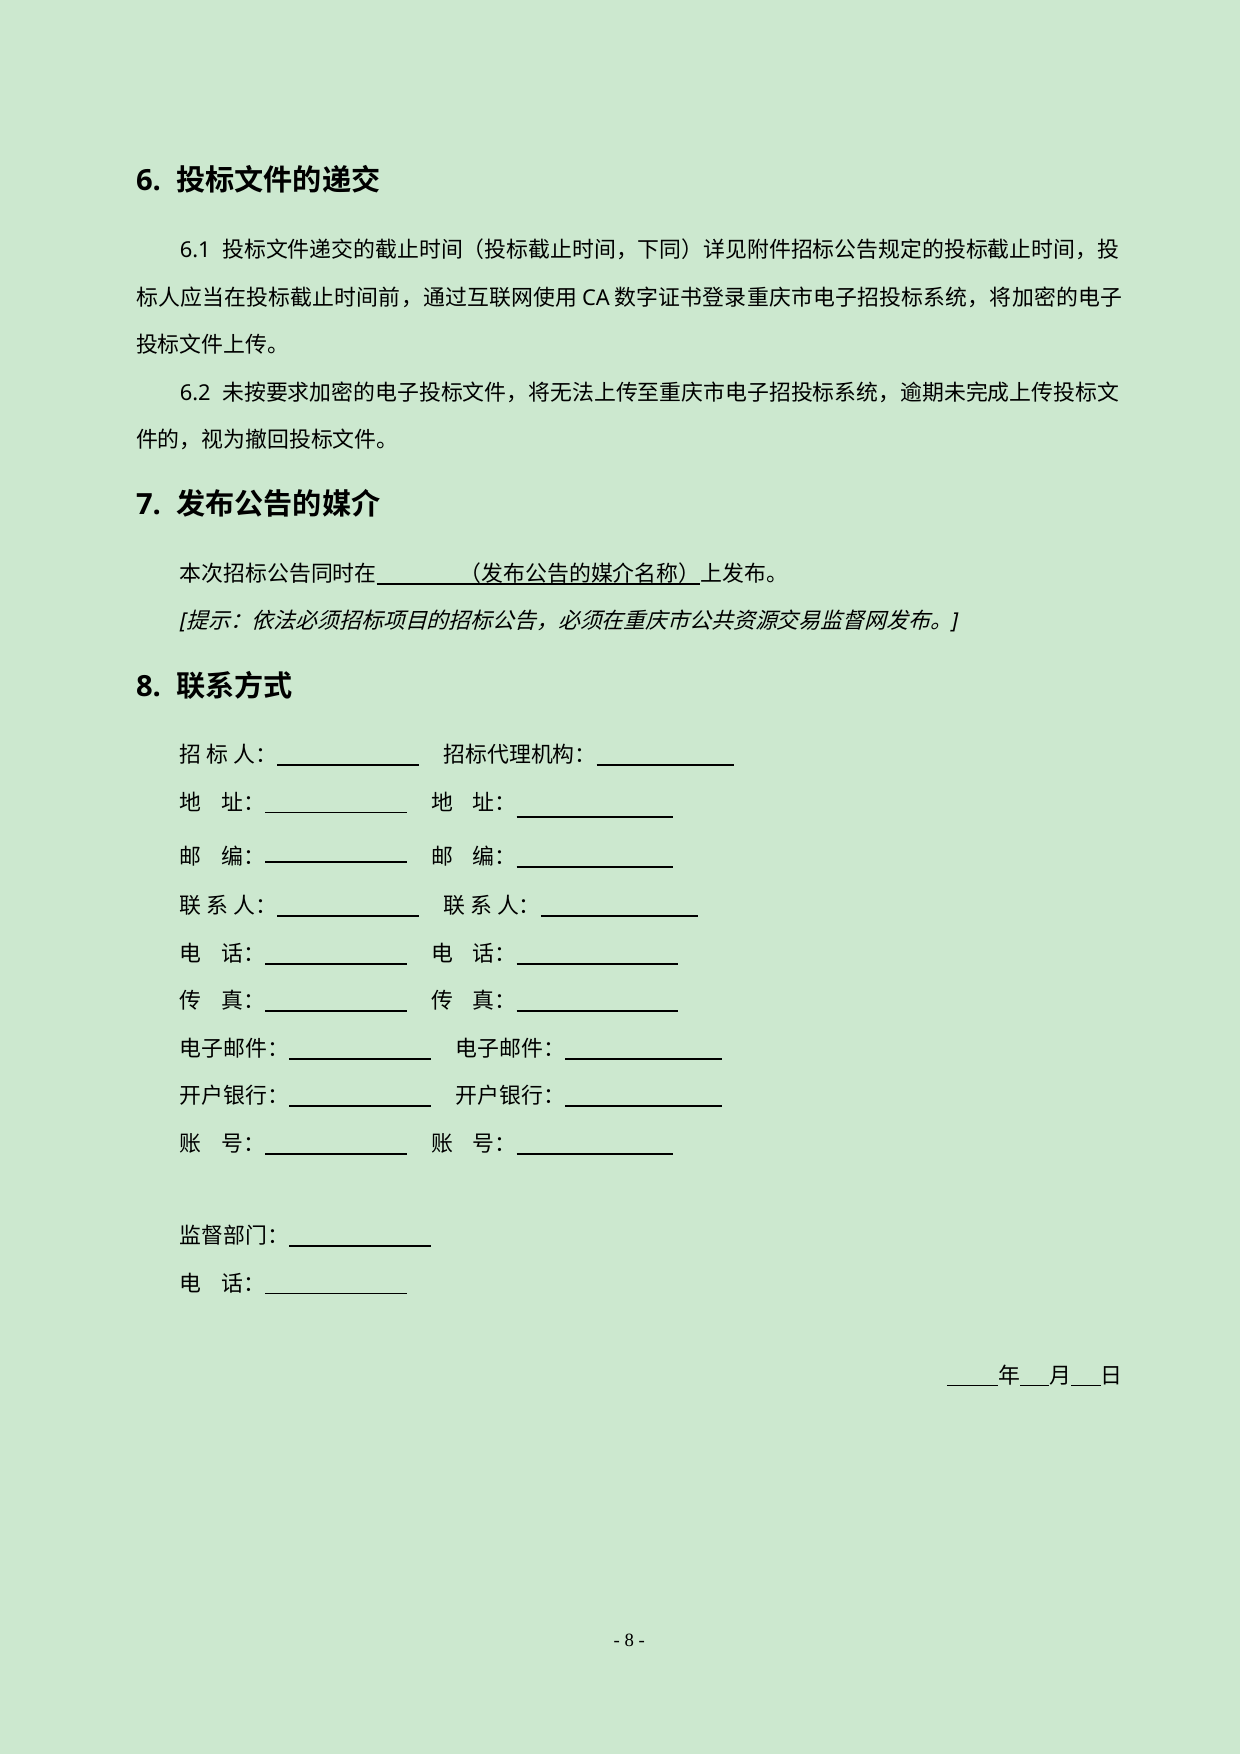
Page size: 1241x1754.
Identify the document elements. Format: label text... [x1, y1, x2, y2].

subtitle 8. 联系方式 [136, 651, 1122, 716]
text 招 标 人： 招标代理机构： [136, 737, 1122, 769]
text 监督部门： [136, 1218, 1122, 1250]
text 地 址： 地 址： [136, 784, 1122, 816]
text 6.2 未按要求加密的电子投标文件，将无法上传至重庆市电子招投标系统，逾期未完成上传投标文件的，视为撤回投标文件。 [136, 374, 1122, 454]
subtitle 7. 发布公告的媒介 [136, 470, 1122, 535]
text 联 系 人： 联 系 人： [136, 888, 1122, 920]
text 本次招标公告同时在 （发布公告的媒介名称）上发布。 [136, 556, 1122, 587]
text 6.1 投标文件递交的截止时间（投标截止时间，下同）详见附件招标公告规定的投标截止时间，投标人应当在投标截止时间前，通过互联网使用CA数字证书登录重庆市电子招投标系统，将加密的电子投标文件上传。 [136, 232, 1122, 359]
text 开户银行： 开户银行： [136, 1078, 1122, 1110]
text 邮 编： 邮 编： [136, 834, 1122, 870]
text 年 月 日 [136, 1358, 1122, 1389]
text 传 真： 传 真： [136, 983, 1122, 1015]
subtitle 6. 投标文件的递交 [136, 146, 1122, 211]
text 电 话： [136, 1266, 1122, 1297]
text 电 话： 电 话： [136, 936, 1122, 967]
text [提示：依法必须招标项目的招标公告，必须在重庆市公共资源交易监督网发布。] [136, 603, 1122, 635]
text 电子邮件： 电子邮件： [136, 1031, 1122, 1062]
text 账 号： 账 号： [136, 1126, 1122, 1157]
